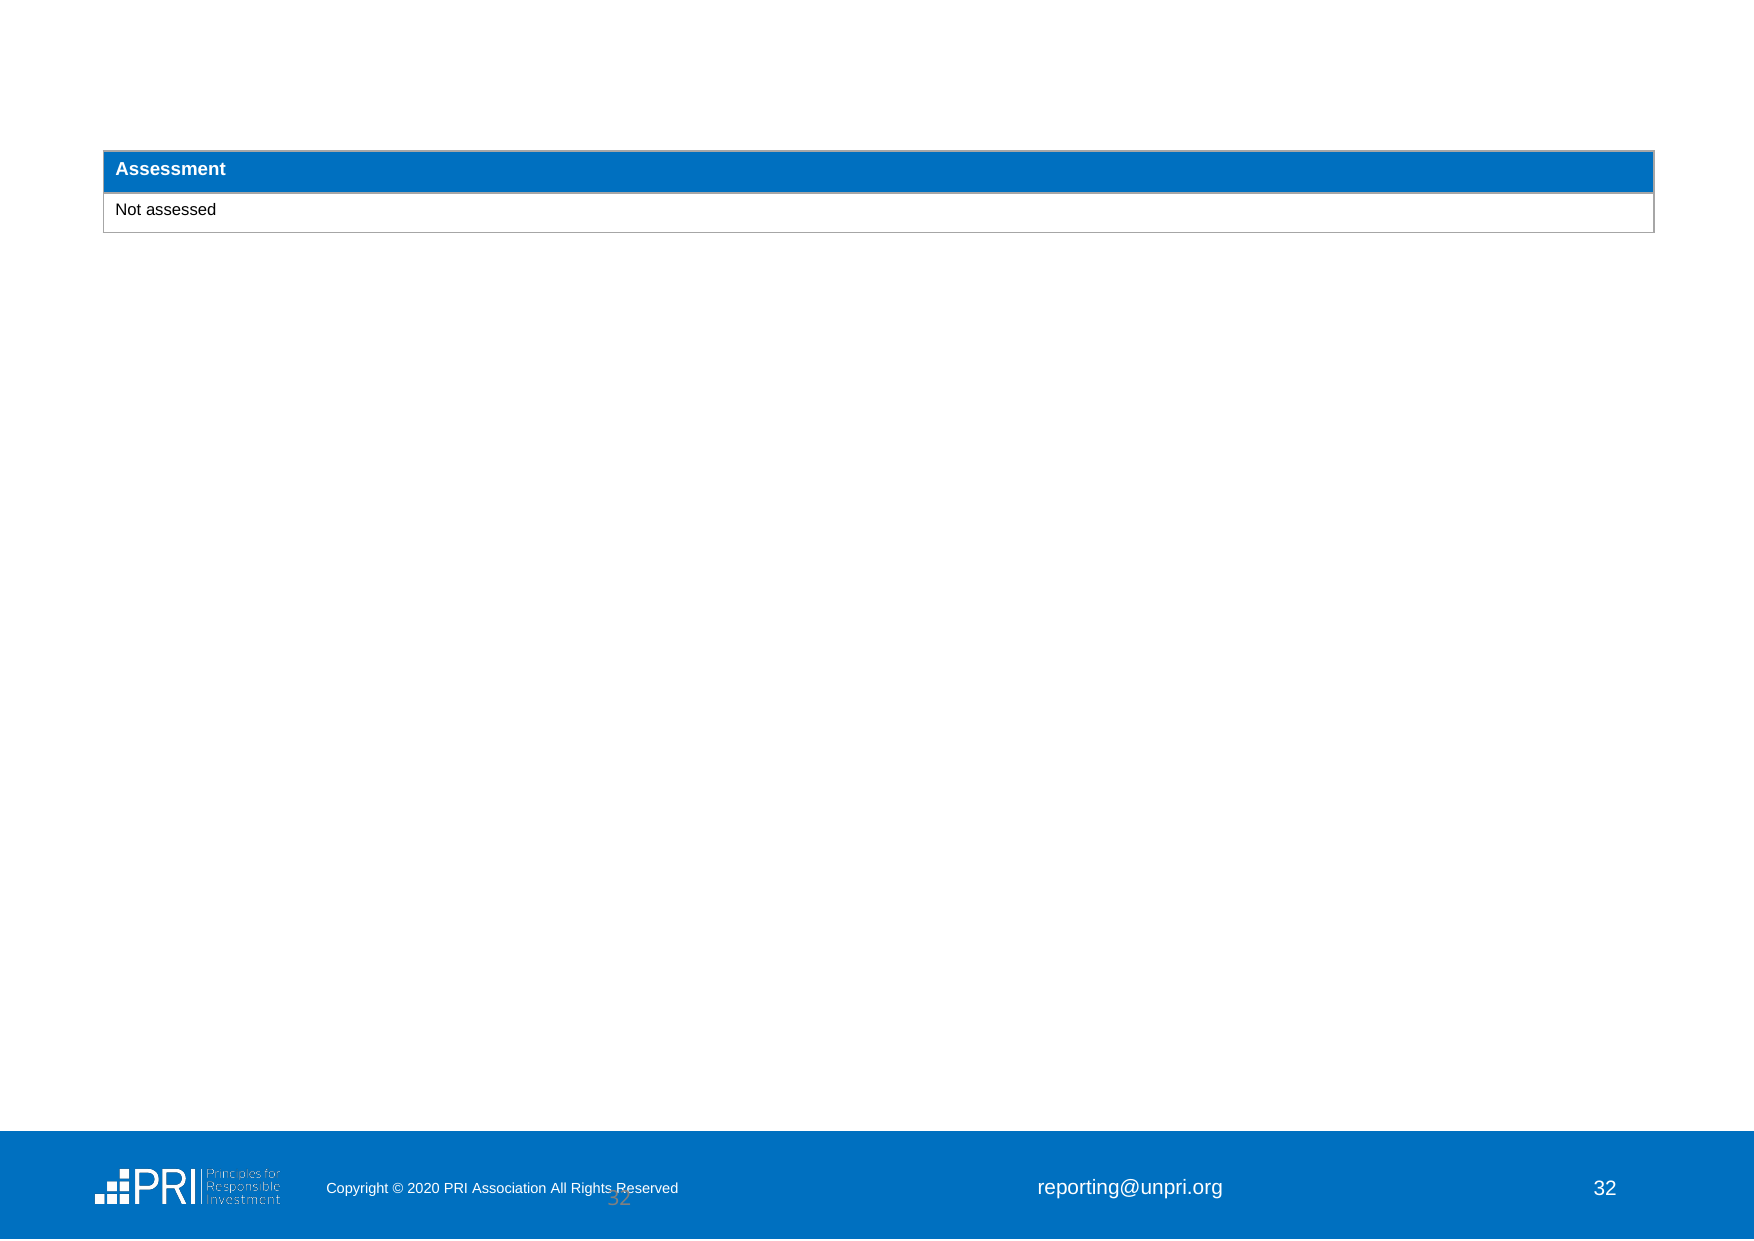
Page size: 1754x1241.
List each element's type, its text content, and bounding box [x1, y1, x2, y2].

table_cell Not assessed [104, 194, 1653, 232]
table_cell Assessment [104, 152, 1653, 192]
picture [92, 1166, 282, 1207]
